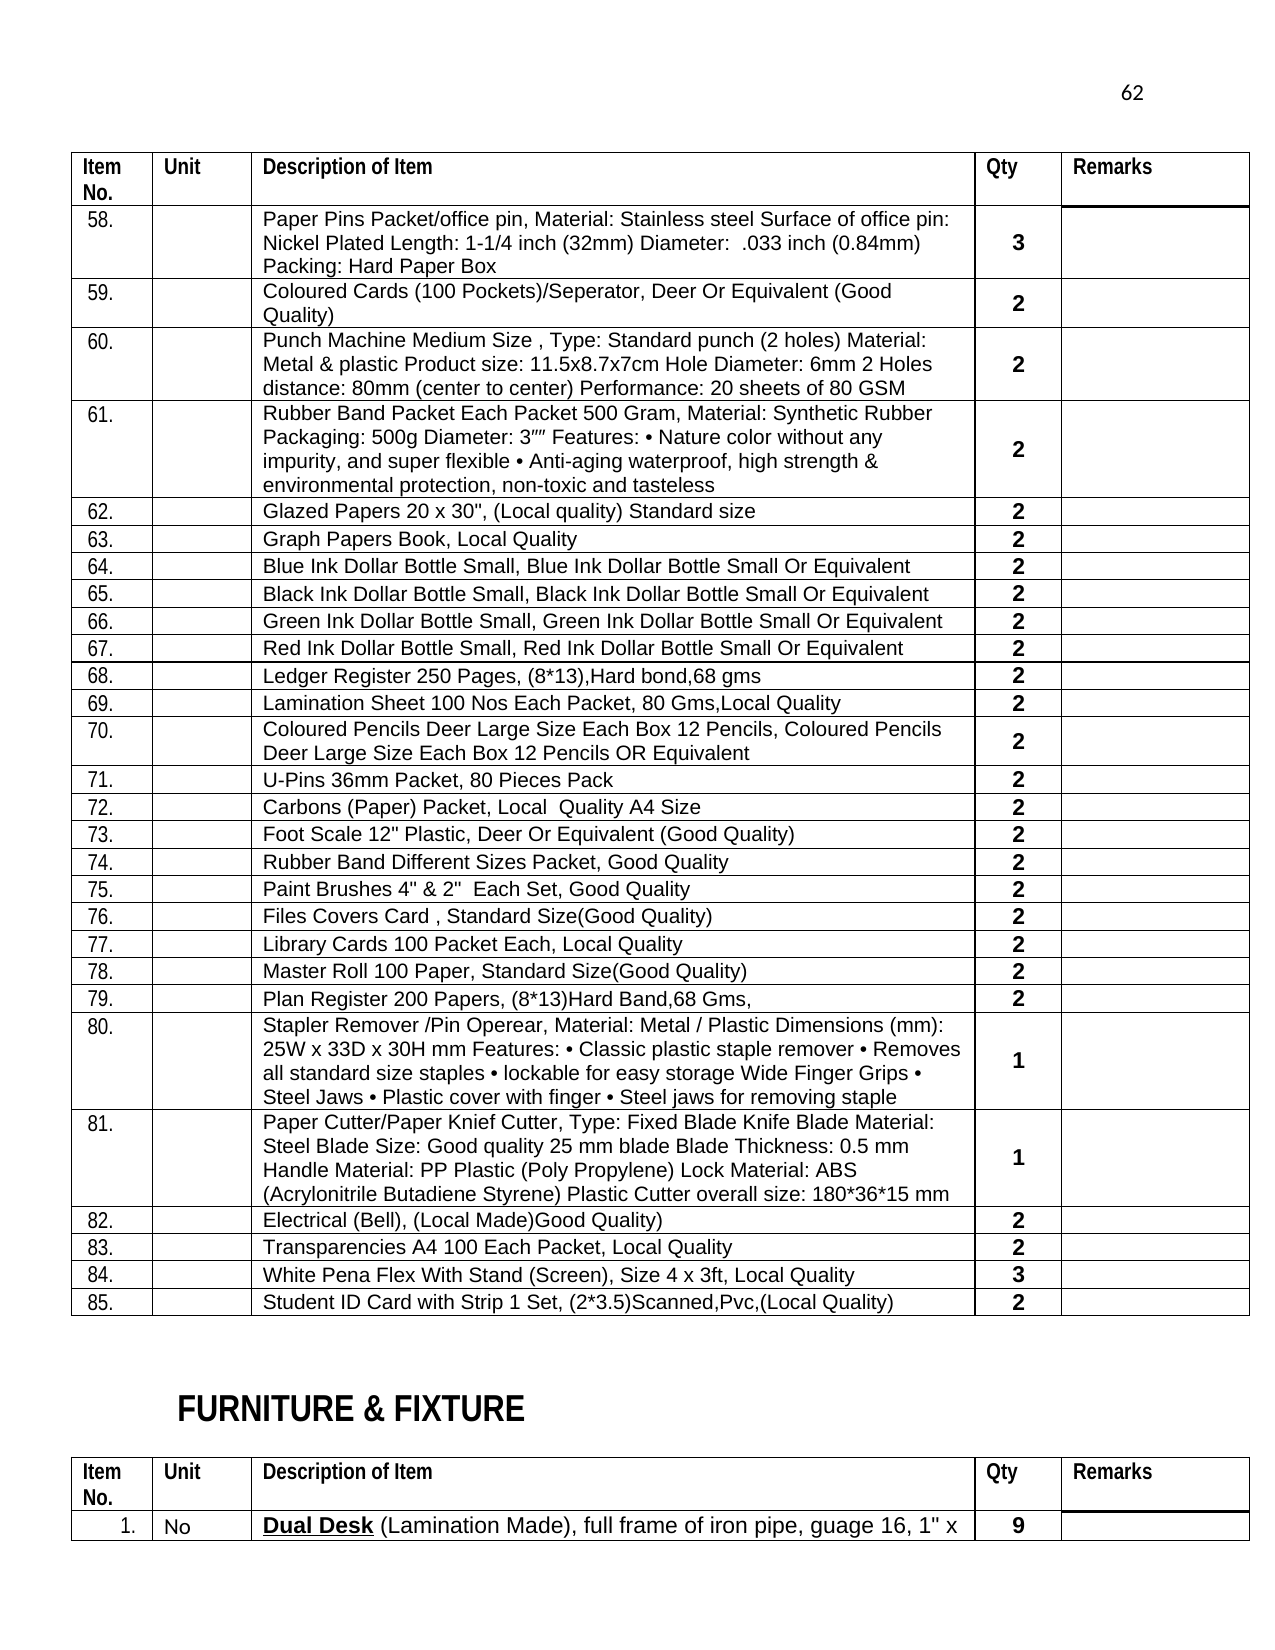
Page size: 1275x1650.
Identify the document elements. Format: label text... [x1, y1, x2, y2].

table_cell [72, 580, 152, 607]
table_cell Library Cards 100 Packet Each, Local Quality [252, 931, 974, 957]
table_cell [72, 498, 152, 524]
table_cell [153, 903, 251, 929]
table_cell Stapler Remover /Pin Operear, Material: Metal / Plastic Dimensions (mm): 25W x 33D x 30H mm Features: • Classic plastic staple remover • Removes all standard size staples • lockable for easy storage Wide Finger Grips • Steel Jaws • Plastic cover with finger • Steel jaws for removing staple [252, 1013, 974, 1109]
table_cell 2 [976, 876, 1061, 902]
table_cell [72, 635, 152, 661]
table_cell [153, 1234, 251, 1260]
table_cell 2 [976, 1234, 1061, 1260]
table_cell [153, 635, 251, 661]
table_cell [72, 526, 152, 552]
table_cell [1062, 985, 1249, 1012]
table_cell Glazed Papers 20 x 30", (Local quality) Standard size [252, 498, 974, 524]
table_cell [153, 328, 251, 400]
table_cell [1062, 1207, 1249, 1233]
text FURNITURE & FIXTURE [177, 1386, 1144, 1429]
table_cell Files Covers Card , Standard Size(Good Quality) [252, 903, 974, 929]
table_cell Rubber Band Different Sizes Packet, Good Quality [252, 849, 974, 875]
table_header Item No. [72, 1458, 152, 1510]
table_cell [153, 580, 251, 607]
table_cell [72, 876, 152, 902]
table_cell White Pena Flex With Stand (Screen), Size 4 x 3ft, Local Quality [252, 1261, 974, 1288]
table_cell 2 [976, 821, 1061, 847]
table_cell 1 [976, 1110, 1061, 1206]
table_header Qty [976, 1458, 1061, 1510]
table_header Unit [153, 153, 251, 205]
table_cell No [153, 1511, 251, 1540]
table_cell [1062, 1234, 1249, 1260]
table_cell [153, 663, 251, 689]
table_cell [72, 821, 152, 847]
table_cell [1062, 580, 1249, 607]
table_cell Lamination Sheet 100 Nos Each Packet, 80 Gms,Local Quality [252, 690, 974, 716]
table_cell Electrical (Bell), (Local Made)Good Quality) [252, 1207, 974, 1233]
table_cell [1062, 958, 1249, 984]
table_cell [153, 821, 251, 847]
table_cell [1062, 328, 1249, 400]
table_cell [72, 1207, 152, 1233]
table_header Remarks [1062, 153, 1249, 205]
table_cell [153, 985, 251, 1012]
table_cell [72, 958, 152, 984]
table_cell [252, 1511, 974, 1540]
table_cell Student ID Card with Strip 1 Set, (2*3.5)Scanned,Pvc,(Local Quality) [252, 1289, 974, 1315]
table_header Qty [976, 153, 1061, 205]
table_cell [72, 849, 152, 875]
table_cell 2 [976, 717, 1061, 765]
table_cell 2 [976, 553, 1061, 579]
table_cell [1062, 279, 1249, 327]
table_cell 2 [976, 279, 1061, 327]
table_cell Punch Machine Medium Size , Type: Standard punch (2 holes) Material: Metal & plastic Product size: 11.5x8.7x7cm Hole Diameter: 6mm 2 Holes distance: 80mm (center to center) Performance: 20 sheets of 80 GSM [252, 328, 974, 400]
table_cell 2 [976, 635, 1061, 661]
table_cell 2 [976, 794, 1061, 820]
table_header Remarks [1062, 1458, 1249, 1510]
table_cell [72, 206, 152, 278]
table_cell [72, 690, 152, 716]
table_cell 3 [976, 1261, 1061, 1288]
table_cell [153, 876, 251, 902]
table_cell [1062, 635, 1249, 661]
table_cell Coloured Pencils Deer Large Size Each Box 12 Pencils, Coloured Pencils Deer Large Size Each Box 12 Pencils OR Equivalent [252, 717, 974, 765]
table_cell [153, 717, 251, 765]
table_cell 2 [976, 498, 1061, 524]
table_cell [72, 1110, 152, 1206]
table_cell [1062, 717, 1249, 765]
table_cell [72, 1234, 152, 1260]
table_cell [72, 717, 152, 765]
table_cell Paper Cutter/Paper Knief Cutter, Type: Fixed Blade Knife Blade Material: Steel Blade Size: Good quality 25 mm blade Blade Thickness: 0.5 mm Handle Material: PP Plastic (Poly Propylene) Lock Material: ABS (Acrylonitrile Butadiene Styrene) Plastic Cutter overall size: 180*36*15 mm [252, 1110, 974, 1206]
table_cell [1062, 401, 1249, 497]
table_cell 2 [976, 903, 1061, 929]
table_cell [153, 690, 251, 716]
table_cell 9 [976, 1511, 1061, 1540]
table_cell Green Ink Dollar Bottle Small, Green Ink Dollar Bottle Small Or Equivalent [252, 608, 974, 634]
table_cell 2 [976, 328, 1061, 400]
table_cell [72, 279, 152, 327]
table_cell Red Ink Dollar Bottle Small, Red Ink Dollar Bottle Small Or Equivalent [252, 635, 974, 661]
table_cell Blue Ink Dollar Bottle Small, Blue Ink Dollar Bottle Small Or Equivalent [252, 553, 974, 579]
table_cell [1062, 608, 1249, 634]
table_cell Transparencies A4 100 Each Packet, Local Quality [252, 1234, 974, 1260]
table_cell [72, 985, 152, 1012]
table_cell Graph Papers Book, Local Quality [252, 526, 974, 552]
table_cell 2 [976, 1289, 1061, 1315]
table_cell 2 [976, 849, 1061, 875]
table_cell [1062, 876, 1249, 902]
table_cell U-Pins 36mm Packet, 80 Pieces Pack [252, 766, 974, 793]
table_cell [1062, 766, 1249, 793]
table_cell [1062, 553, 1249, 579]
table_cell [153, 206, 251, 278]
table_cell 2 [976, 985, 1061, 1012]
table_cell [153, 401, 251, 497]
table_cell 2 [976, 766, 1061, 793]
table_cell [1062, 526, 1249, 552]
table_cell 3 [976, 206, 1061, 278]
table_cell Paint Brushes 4" & 2" Each Set, Good Quality [252, 876, 974, 902]
table_header Description of Item [252, 153, 974, 205]
table_cell 2 [976, 608, 1061, 634]
table_cell [1062, 794, 1249, 820]
table_cell Paper Pins Packet/office pin, Material: Stainless steel Surface of office pin: Nickel Plated Length: 1-1/4 inch (32mm) Diameter: .033 inch (0.84mm) Packing: Hard Paper Box [252, 206, 974, 278]
table_cell [1062, 208, 1249, 278]
table_header Unit [153, 1458, 251, 1510]
table_cell [153, 279, 251, 327]
table_cell [153, 1013, 251, 1109]
table_cell [72, 328, 152, 400]
table_cell [1062, 498, 1249, 524]
table_cell [153, 931, 251, 957]
table_cell Black Ink Dollar Bottle Small, Black Ink Dollar Bottle Small Or Equivalent [252, 580, 974, 607]
table_cell [153, 498, 251, 524]
table_cell [1062, 1110, 1249, 1206]
table_cell 2 [976, 580, 1061, 607]
table_cell [153, 1207, 251, 1233]
table_cell 2 [976, 690, 1061, 716]
table_cell [72, 663, 152, 689]
table_cell [153, 526, 251, 552]
table_cell [153, 1289, 251, 1315]
table_cell 2 [976, 1207, 1061, 1233]
table_cell [1062, 663, 1249, 689]
table_cell [153, 608, 251, 634]
table_cell [1062, 903, 1249, 929]
table_cell [1062, 1289, 1249, 1315]
table_cell 2 [976, 663, 1061, 689]
table_cell [153, 958, 251, 984]
table_cell [1062, 821, 1249, 847]
table_cell [153, 1110, 251, 1206]
table_cell [1062, 931, 1249, 957]
table_cell [72, 931, 152, 957]
table_cell 2 [976, 401, 1061, 497]
table_header Description of Item [252, 1458, 974, 1510]
table_cell [72, 401, 152, 497]
table_cell Plan Register 200 Papers, (8*13)Hard Band,68 Gms, [252, 985, 974, 1012]
table_cell [72, 1511, 152, 1540]
table_cell [72, 903, 152, 929]
table_header Item No. [72, 153, 152, 205]
table_cell [72, 1289, 152, 1315]
table_cell [153, 553, 251, 579]
table_cell Rubber Band Packet Each Packet 500 Gram, Material: Synthetic Rubber Packaging: 500g Diameter: 3″″ Features: • Nature color without any impurity, and super flexible • Anti-aging waterproof, high strength & environmental protection, non-toxic and tasteless [252, 401, 974, 497]
table_cell [1062, 690, 1249, 716]
table_cell [1062, 1013, 1249, 1109]
table_cell Coloured Cards (100 Pockets)/Seperator, Deer Or Equivalent (Good Quality) [252, 279, 974, 327]
table_cell [1062, 1261, 1249, 1288]
table_cell Ledger Register 250 Pages, (8*13),Hard bond,68 gms [252, 663, 974, 689]
table_cell Foot Scale 12" Plastic, Deer Or Equivalent (Good Quality) [252, 821, 974, 847]
table_cell [72, 553, 152, 579]
table_cell 2 [976, 958, 1061, 984]
table_cell [1062, 1513, 1249, 1540]
table_cell 2 [976, 931, 1061, 957]
table_cell [153, 1261, 251, 1288]
table_cell [72, 1013, 152, 1109]
table_cell [72, 794, 152, 820]
table_cell Master Roll 100 Paper, Standard Size(Good Quality) [252, 958, 974, 984]
table_cell [1062, 849, 1249, 875]
table_cell [72, 1261, 152, 1288]
table_cell [72, 608, 152, 634]
table_cell 2 [976, 526, 1061, 552]
table_cell 1 [976, 1013, 1061, 1109]
table_cell [72, 766, 152, 793]
table_cell [153, 849, 251, 875]
table_cell [153, 794, 251, 820]
table_cell [153, 766, 251, 793]
table_cell Carbons (Paper) Packet, Local Quality A4 Size [252, 794, 974, 820]
